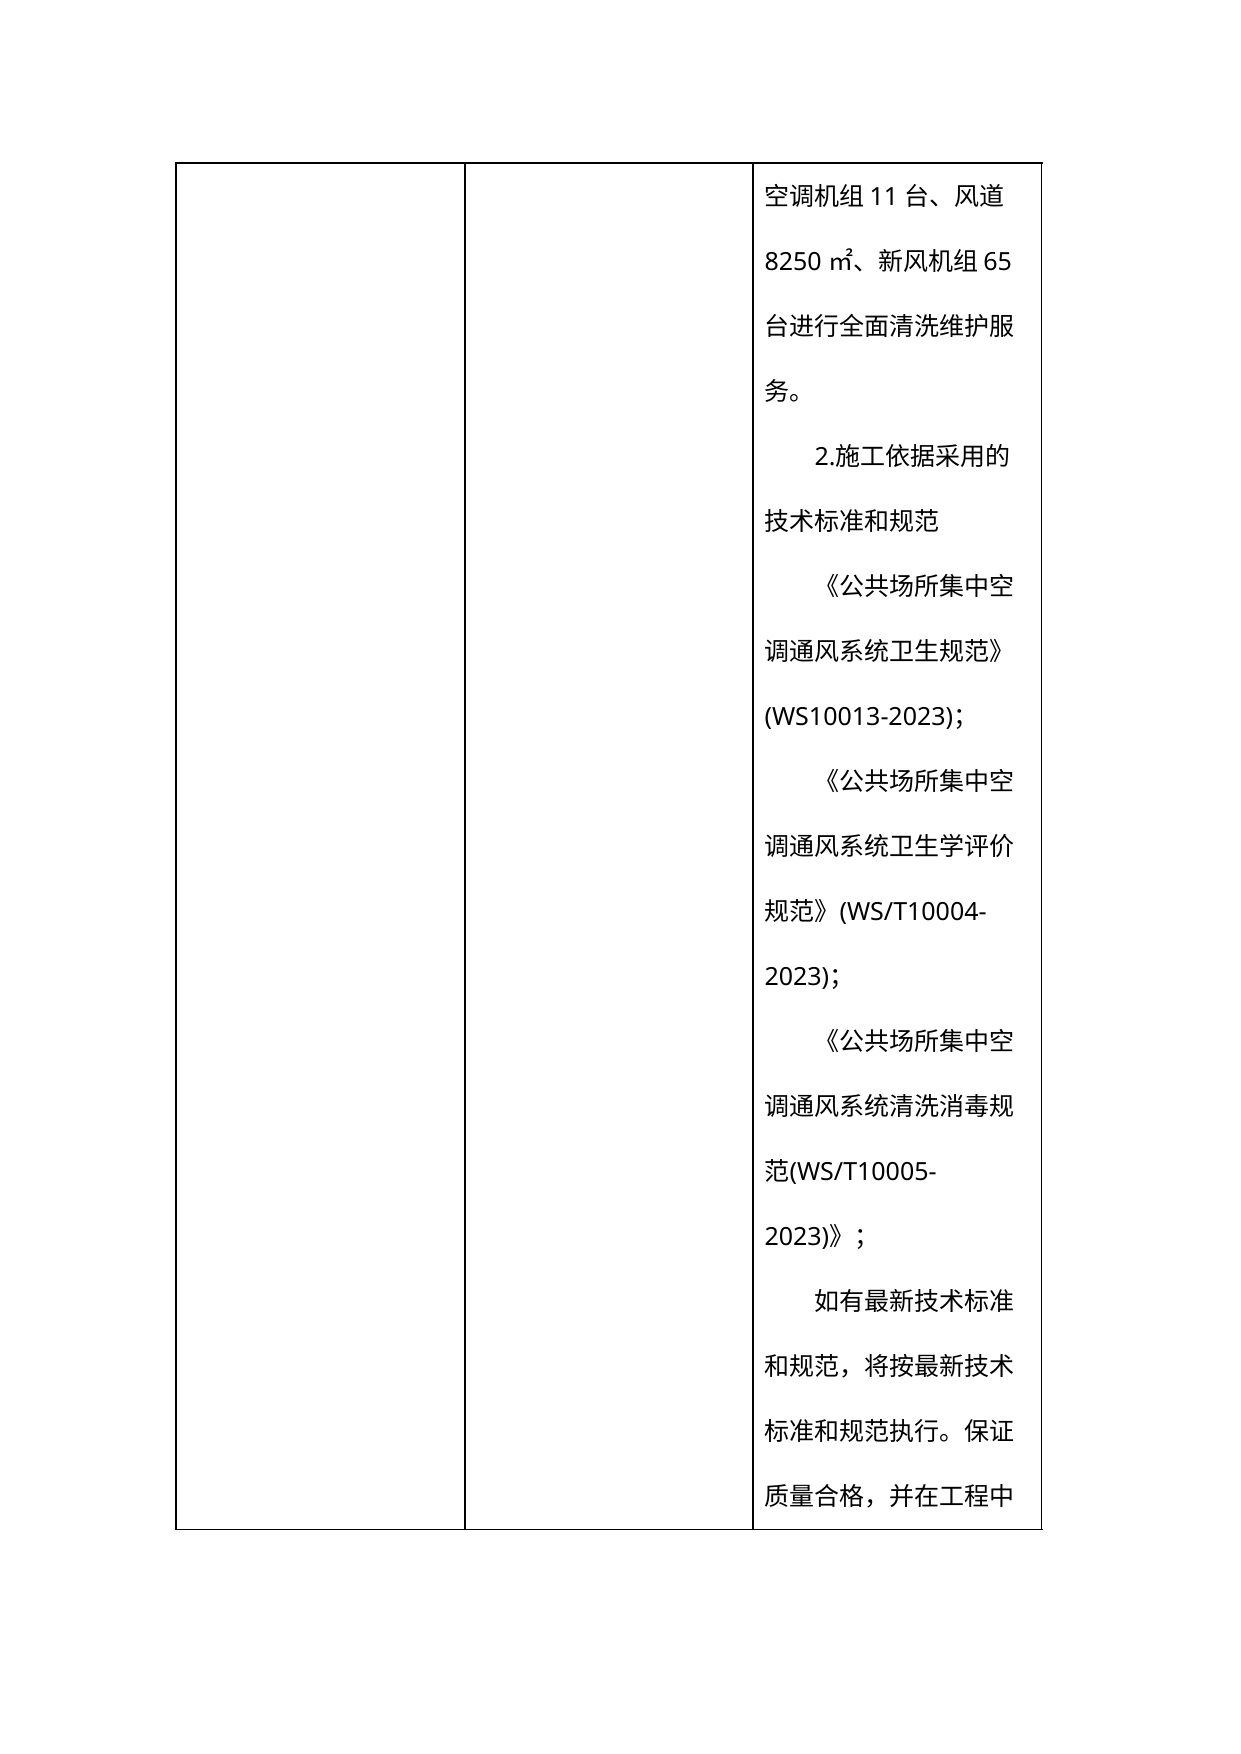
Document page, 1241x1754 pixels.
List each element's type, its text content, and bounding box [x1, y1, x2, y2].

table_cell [754, 164, 1041, 1528]
table_cell 1 [177, 164, 464, 1528]
table_cell [466, 164, 752, 1528]
